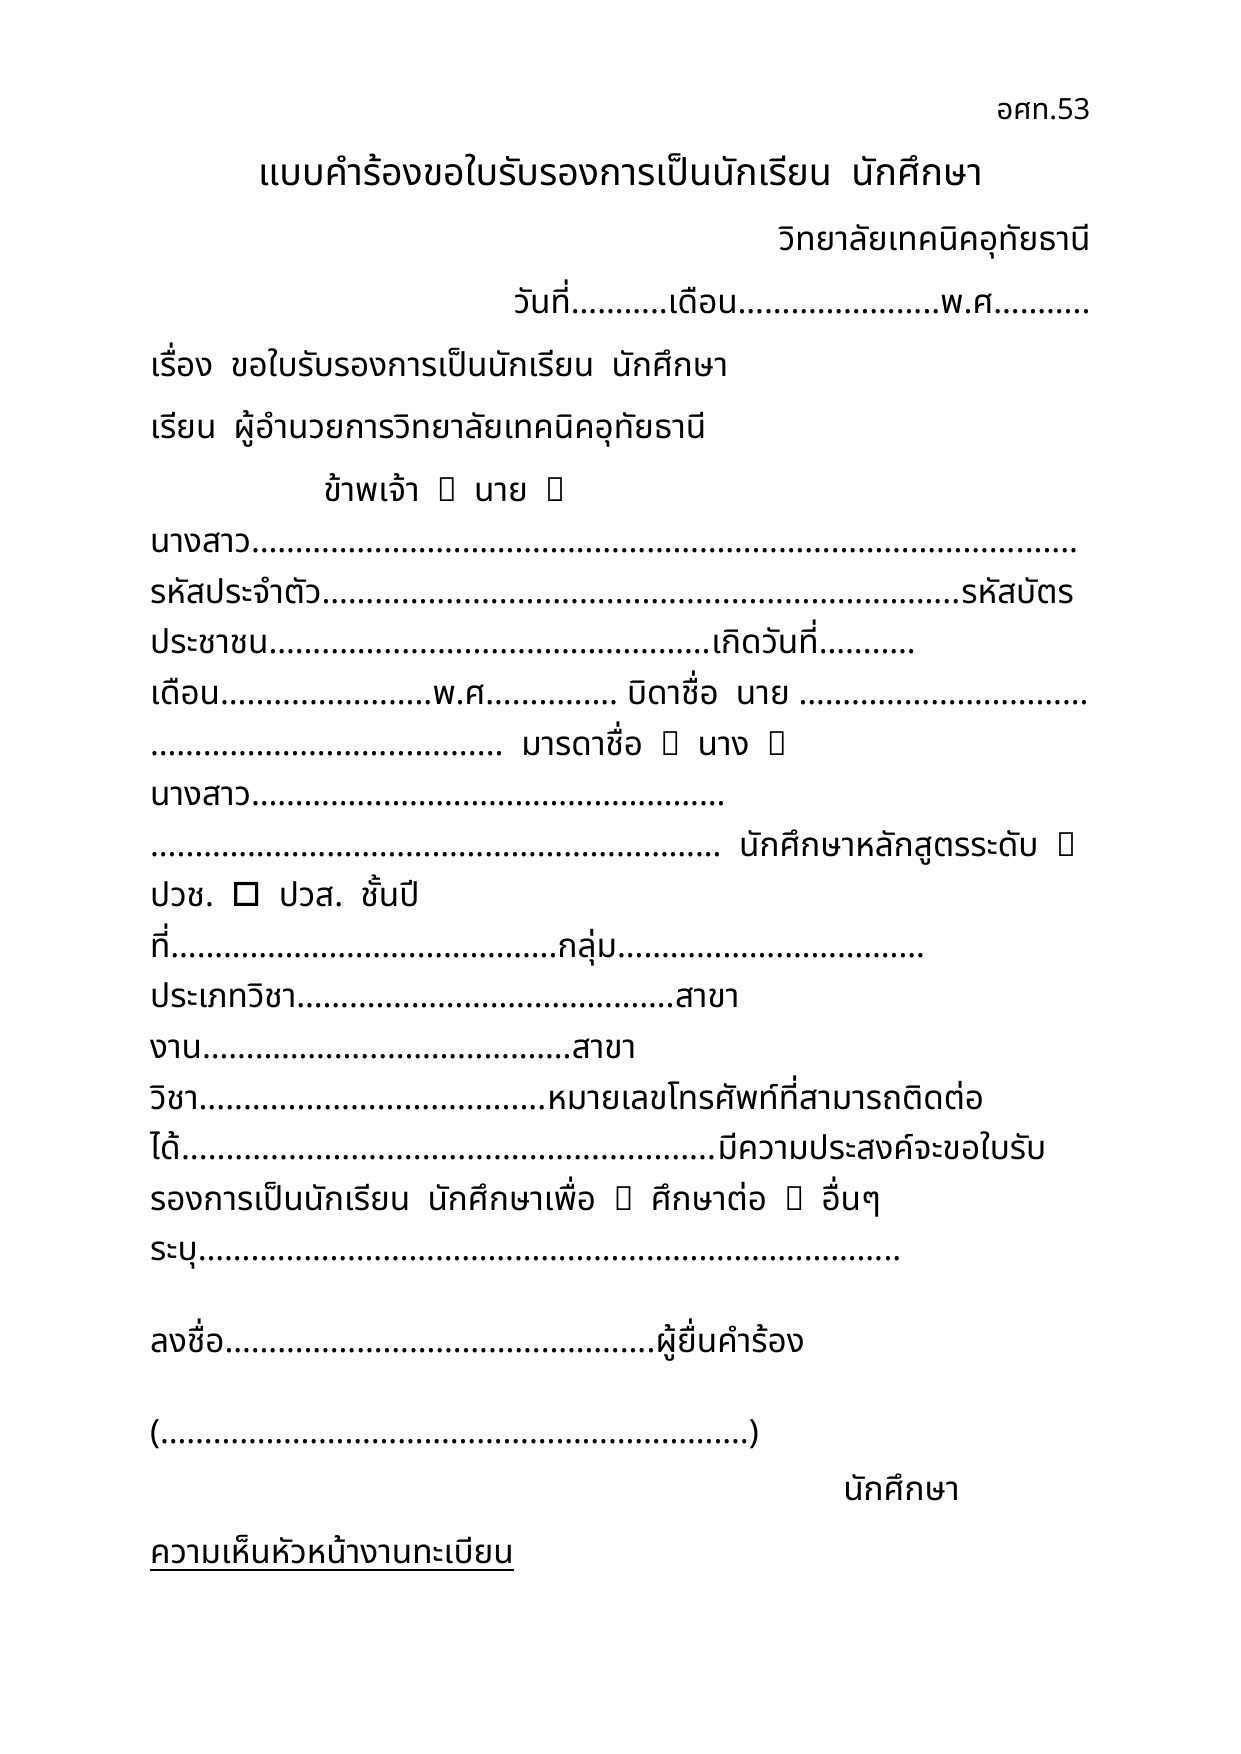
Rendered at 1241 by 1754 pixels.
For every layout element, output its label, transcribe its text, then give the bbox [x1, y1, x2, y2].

text แบบคำร้องขอใบรับรองการเป็นนักเรียน นักศึกษา [150, 145, 1090, 202]
text ประเภทวิชา…….………………..…………….สาขางาน………………..………………….สาขาวิชา.......................................หมายเลขโทรศัพท์ที่สามารถติดต่อได้............................................................มีความประสงค์จะขอใบรับรองการเป็นนักเรียน นักศึกษาเพื่อ ศึกษาต่อ อื่นๆ ระบุ…………………………………………………………………….. [150, 972, 1090, 1276]
text วิทยาลัยเทคนิคอุทัยธานี [150, 214, 1090, 265]
text อศท.53 [150, 89, 1090, 133]
text วันที่………..เดือน…………………..พ.ศ……….. [150, 277, 1090, 328]
text เรื่อง ขอใบรับรองการเป็นนักเรียน นักศึกษา [150, 341, 1090, 391]
text เรียน ผู้อำนวยการวิทยาลัยเทคนิคอุทัยธานี [150, 403, 1090, 454]
text ความเห็นหัวหน้างานทะเบียน [150, 1528, 1090, 1579]
text (………………………………………………………….) [150, 1379, 1090, 1453]
text ลงชื่อ………………………………………….ผู้ยื่นคำร้อง [150, 1288, 1090, 1367]
text นักศึกษา [150, 1465, 1090, 1516]
text ข้าพเจ้า นาย นางสาว……………………………………………………………………………....... รหัสประจำตัว………...........................................………………..รหัสบัตรประชาชน……..…..................…………………เกิดวันที่….....…เดือน….......…………..พ.ศ….....……. บิดาชื่อ นาย ……………………………………………………............. มารดาชื่อ นาง นางสาว…………………………………………………..…………………………………………………… นักศึกษาหลักสูตรระดับ ปวช. ปวส. ชั้นปีที่……………………….…………….กลุ่ม……………….……….…… [150, 466, 1090, 972]
